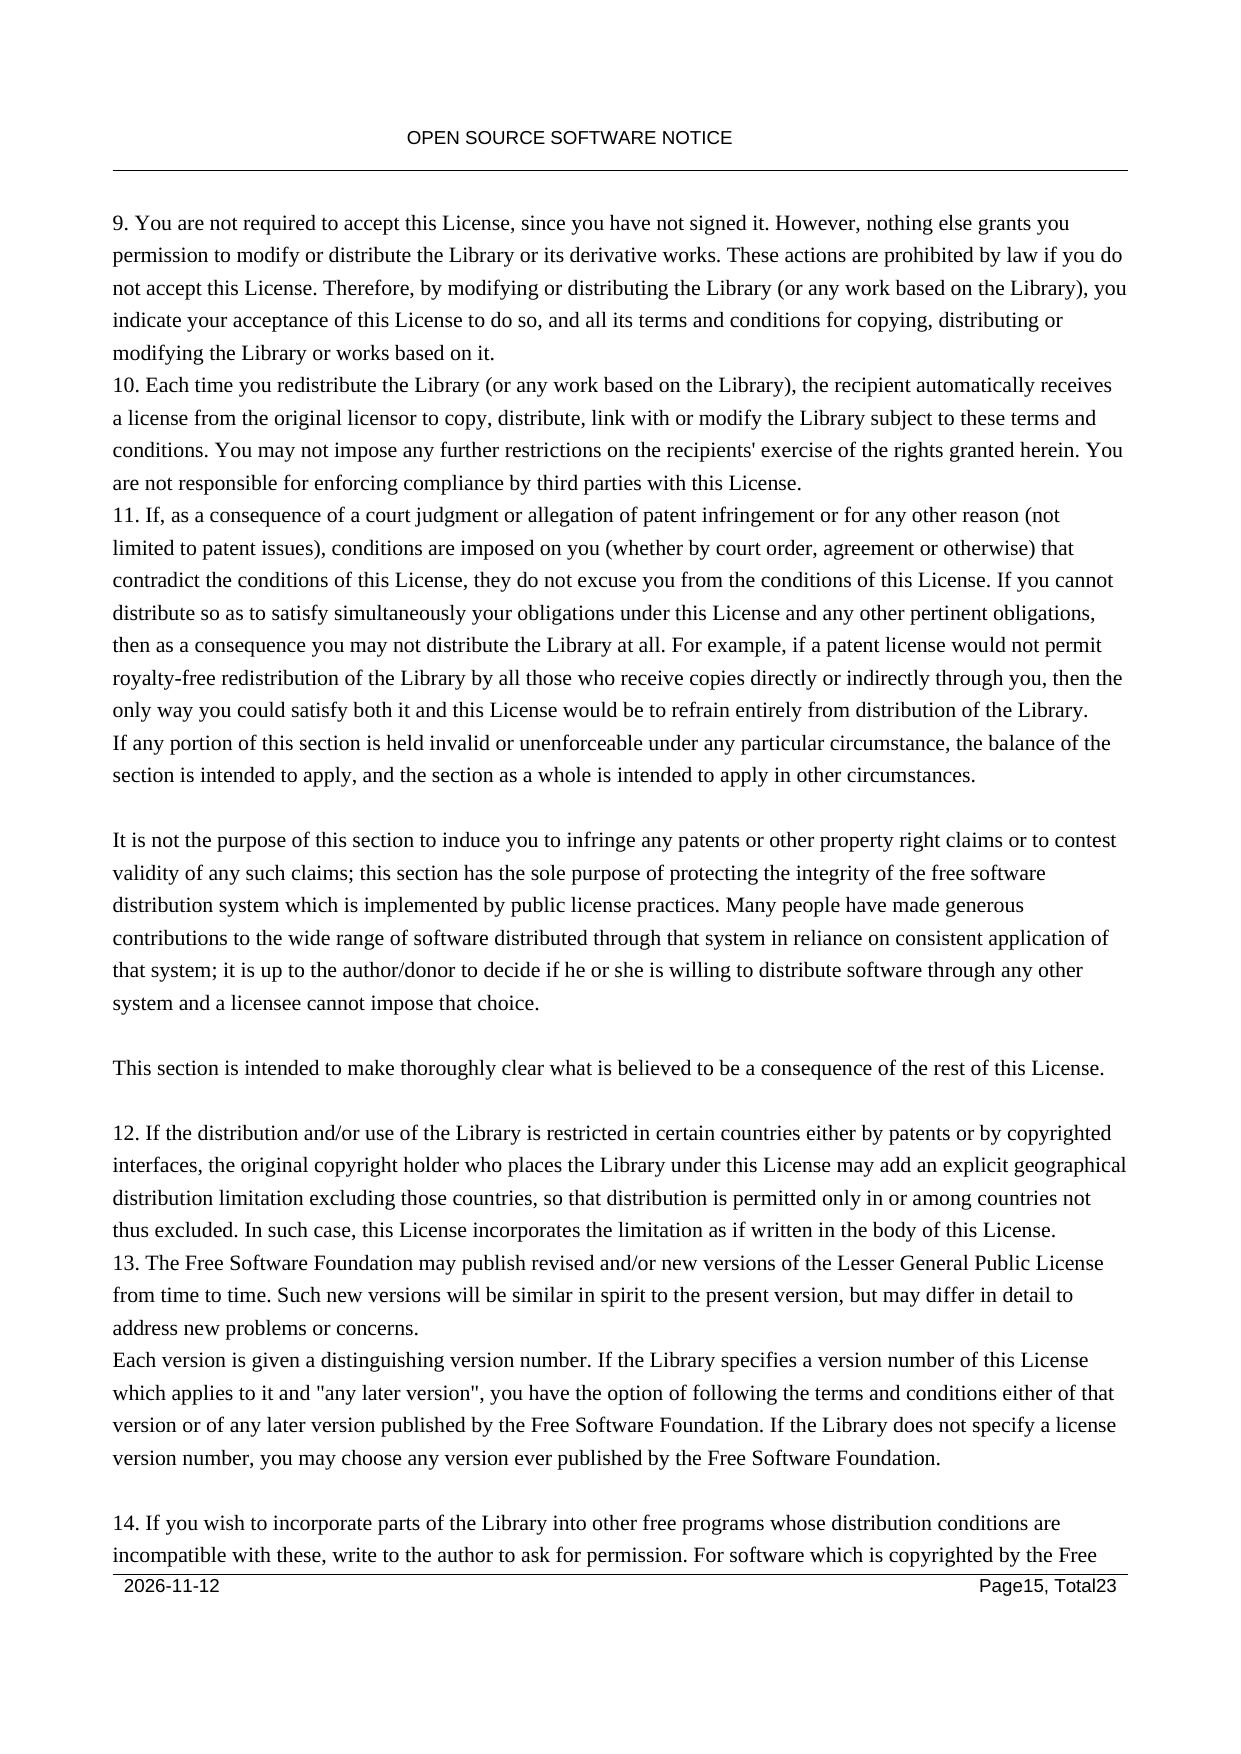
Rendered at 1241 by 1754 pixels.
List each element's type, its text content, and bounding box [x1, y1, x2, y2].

text 10. Each time you redistribute the Library (or any work based on the Library), the recipient automatically receives a license from the original licensor to copy, distribute, link with or modify the Library subject to these terms and conditions. You may not impose any further restrictions on the recipients' exercise of the rights granted herein. You are not responsible for enforcing compliance by third parties with this License. [112, 369, 1128, 499]
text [112, 1506, 1128, 1571]
text 13. The Free Software Foundation may publish revised and/or new versions of the Lesser General Public License from time to time. Such new versions will be similar in spirit to the present version, but may differ in detail to address new problems or concerns. [112, 1246, 1128, 1344]
text 9. You are not required to accept this License, since you have not signed it. However, nothing else grants you permission to modify or distribute the Library or its derivative works. These actions are prohibited by law if you do not accept this License. Therefore, by modifying or distributing the Library (or any work based on the Library), you indicate your acceptance of this License to do so, and all its terms and conditions for copying, distributing or modifying the Library or works based on it. [112, 206, 1128, 369]
text If any portion of this section is held invalid or unenforceable under any particular circumstance, the balance of the section is intended to apply, and the section as a whole is intended to apply in other circumstances. [112, 726, 1128, 791]
text 11. If, as a consequence of a court judgment or allegation of patent infringement or for any other reason (not limited to patent issues), conditions are imposed on you (whether by court order, agreement or otherwise) that contradict the conditions of this License, they do not excuse you from the conditions of this License. If you cannot distribute so as to satisfy simultaneously your obligations under this License and any other pertinent obligations, then as a consequence you may not distribute the Library at all. For example, if a patent license would not permit royalty-free redistribution of the Library by all those who receive copies directly or indirectly through you, then the only way you could satisfy both it and this License would be to refrain entirely from distribution of the Library. [112, 499, 1128, 726]
text Each version is given a distinguishing version number. If the Library specifies a version number of this License which applies to it and "any later version", you have the option of following the terms and conditions either of that version or of any later version published by the Free Software Foundation. If the Library does not specify a license version number, you may choose any version ever published by the Free Software Foundation. [112, 1344, 1128, 1474]
text This section is intended to make thoroughly clear what is believed to be a consequence of the rest of this License. [112, 1051, 1128, 1084]
text It is not the purpose of this section to induce you to infringe any patents or other property right claims or to contest validity of any such claims; this section has the sole purpose of protecting the integrity of the free software distribution system which is implemented by public license practices. Many people have made generous contributions to the wide range of software distributed through that system in reliance on consistent application of that system; it is up to the author/donor to decide if he or she is willing to distribute software through any other system and a licensee cannot impose that choice. [112, 824, 1128, 1019]
text 12. If the distribution and/or use of the Library is restricted in certain countries either by patents or by copyrighted interfaces, the original copyright holder who places the Library under this License may add an explicit geographical distribution limitation excluding those countries, so that distribution is permitted only in or among countries not thus excluded. In such case, this License incorporates the limitation as if written in the body of this License. [112, 1116, 1128, 1246]
